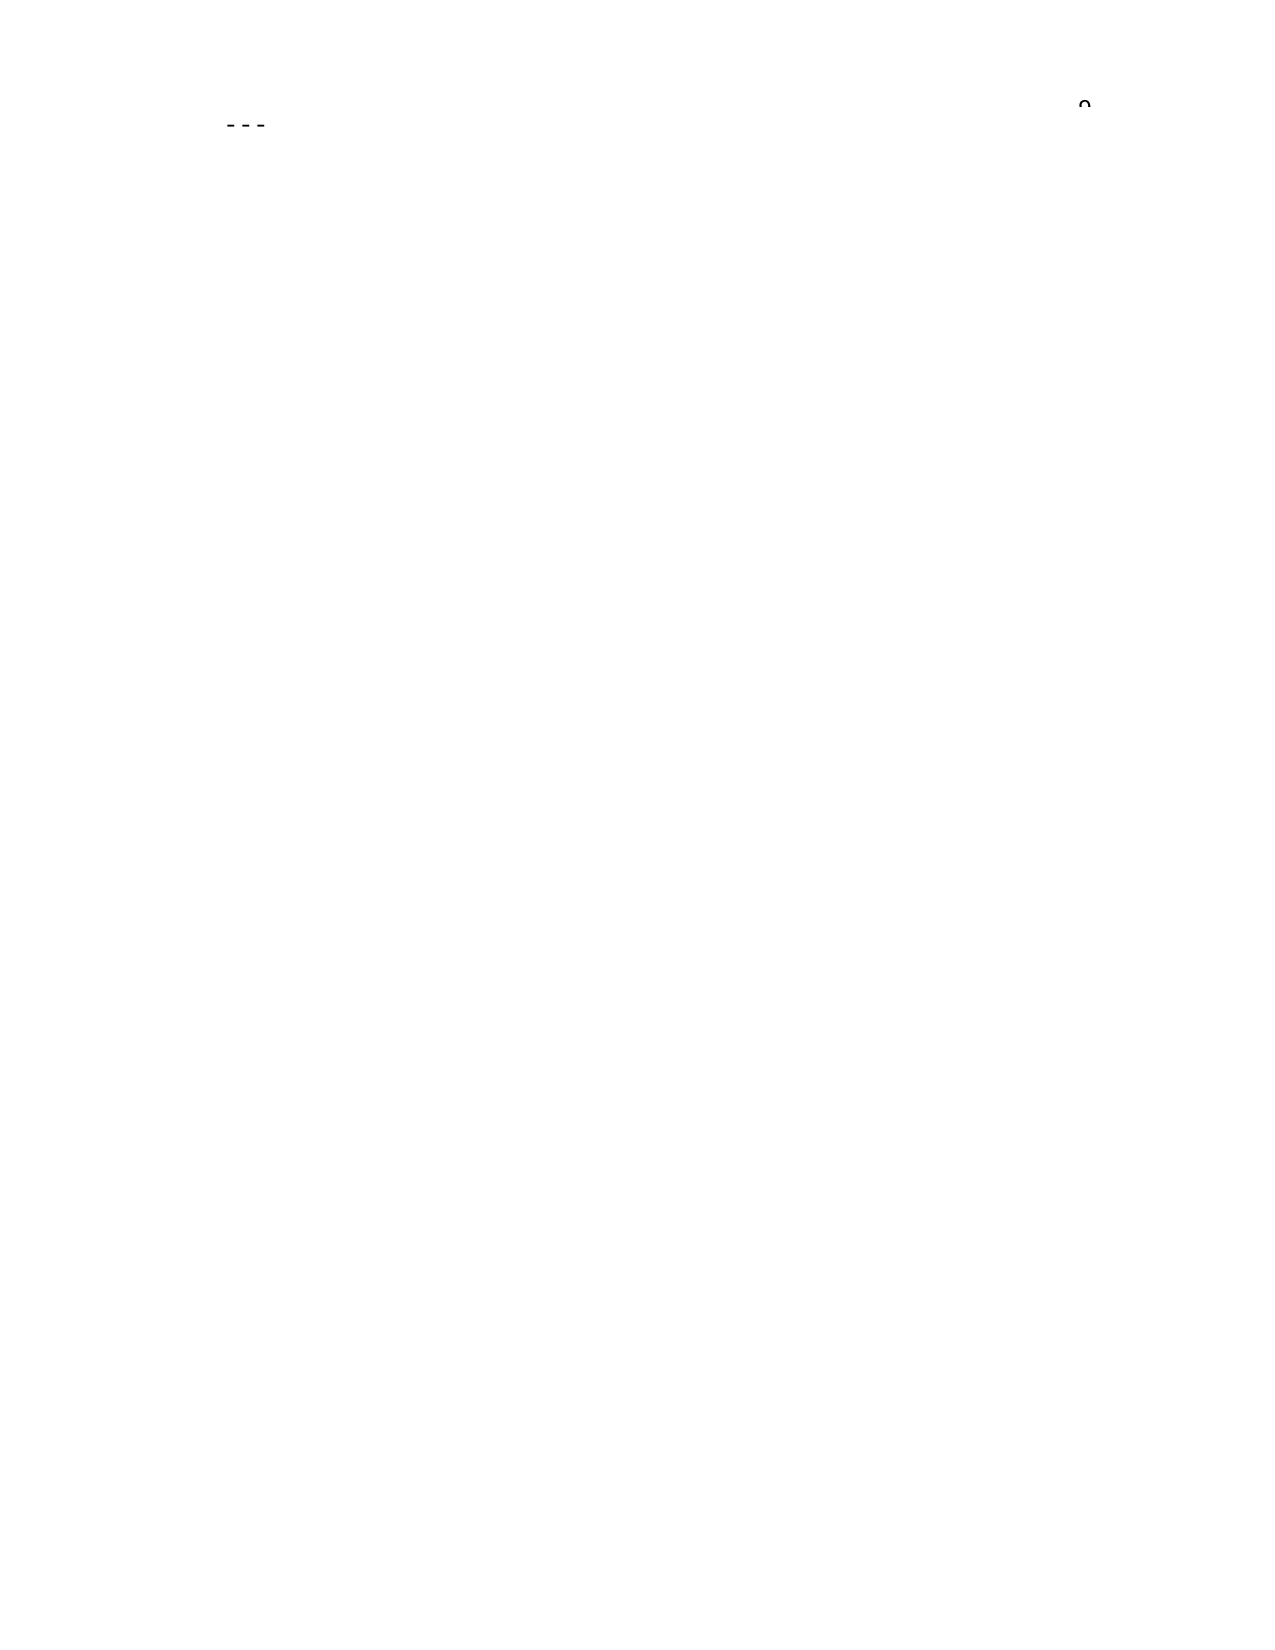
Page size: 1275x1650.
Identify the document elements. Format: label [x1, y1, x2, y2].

text [223, 112, 1089, 137]
